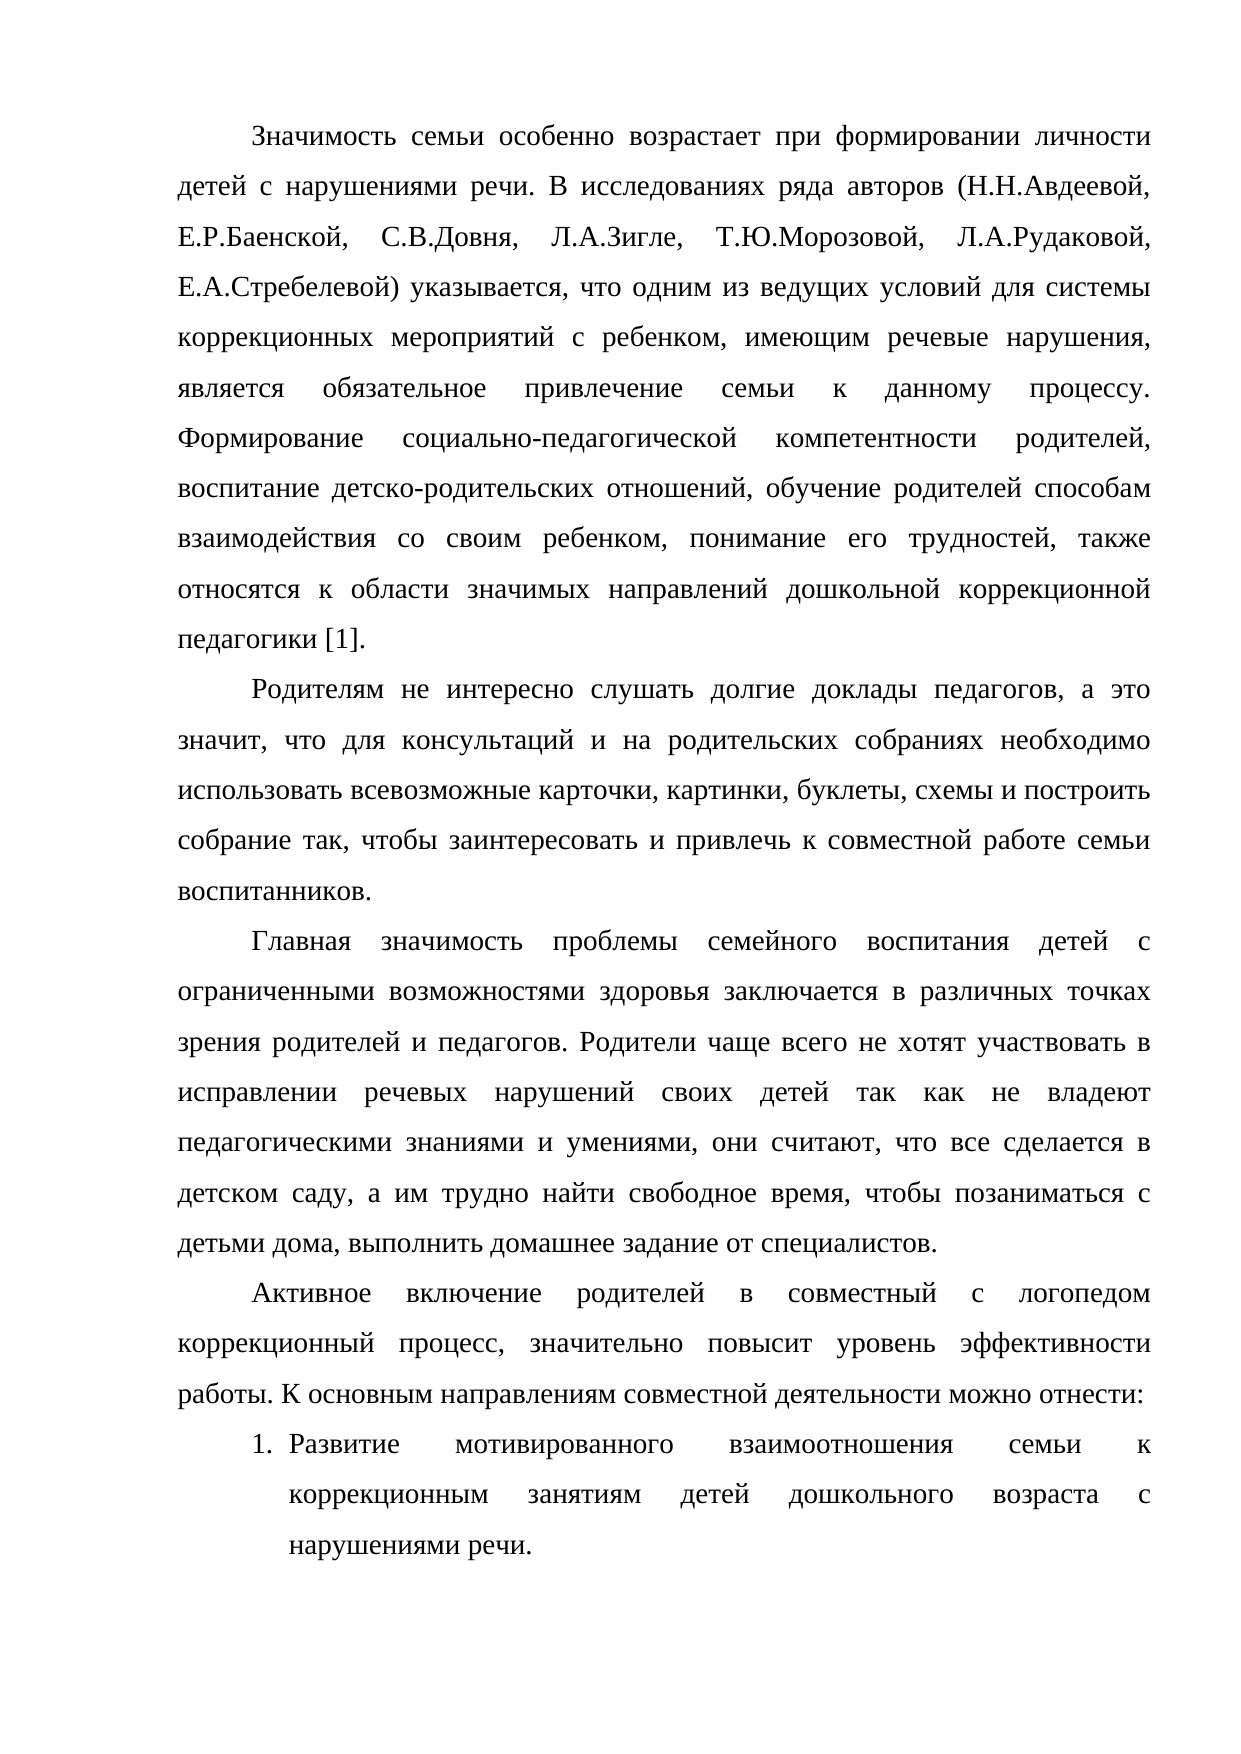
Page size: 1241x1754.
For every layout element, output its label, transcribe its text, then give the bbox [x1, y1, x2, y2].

text Родителям не интересно слушать долгие доклады педагогов, а это значит, что для консультаций и на родительских собраниях необходимо использовать всевозможные карточки, картинки, буклеты, схемы и построить собрание так, чтобы заинтересовать и привлечь к совместной работе семьи воспитанников. [177, 672, 1152, 906]
text Главная значимость проблемы семейного воспитания детей с ограниченными возможностями здоровья заключается в различных точках зрения родителей и педагогов. Родители чаще всего не хотят участвовать в исправлении речевых нарушений своих детей так как не владеют педагогическими знаниями и умениями, они считают, что все сделается в детском саду, а им трудно найти свободное время, чтобы позаниматься с детьми дома, выполнить домашнее задание от специалистов. [177, 923, 1152, 1258]
text Активное включение родителей в совместный с логопедом коррекционный процесс, значительно повысит уровень эффективности работы. К основным направлениям совместной деятельности можно отнести: [177, 1275, 1152, 1409]
text Значимость семьи особенно возрастает при формировании личности детей с нарушениями речи. В исследованиях ряда авторов (Н.Н.Авдеевой, Е.Р.Баенской, С.В.Довня, Л.А.Зигле, Т.Ю.Морозовой, Л.А.Рудаковой, Е.А.Стребелевой) указывается, что одним из ведущих условий для системы коррекционных мероприятий с ребенком, имеющим речевые нарушения, является обязательное привлечение семьи к данному процессу. Формирование социально-педагогической компетентности родителей, воспитание детско-родительских отношений, обучение родителей способам взаимодействия со своим ребенком, понимание его трудностей, также относятся к области значимых направлений дошкольной коррекционной педагогики [1]. [177, 118, 1152, 655]
list Развитие мотивированного взаимоотношения семьи к коррекционным занятиям детей дошкольного возраста с нарушениями речи. [251, 1426, 1152, 1560]
